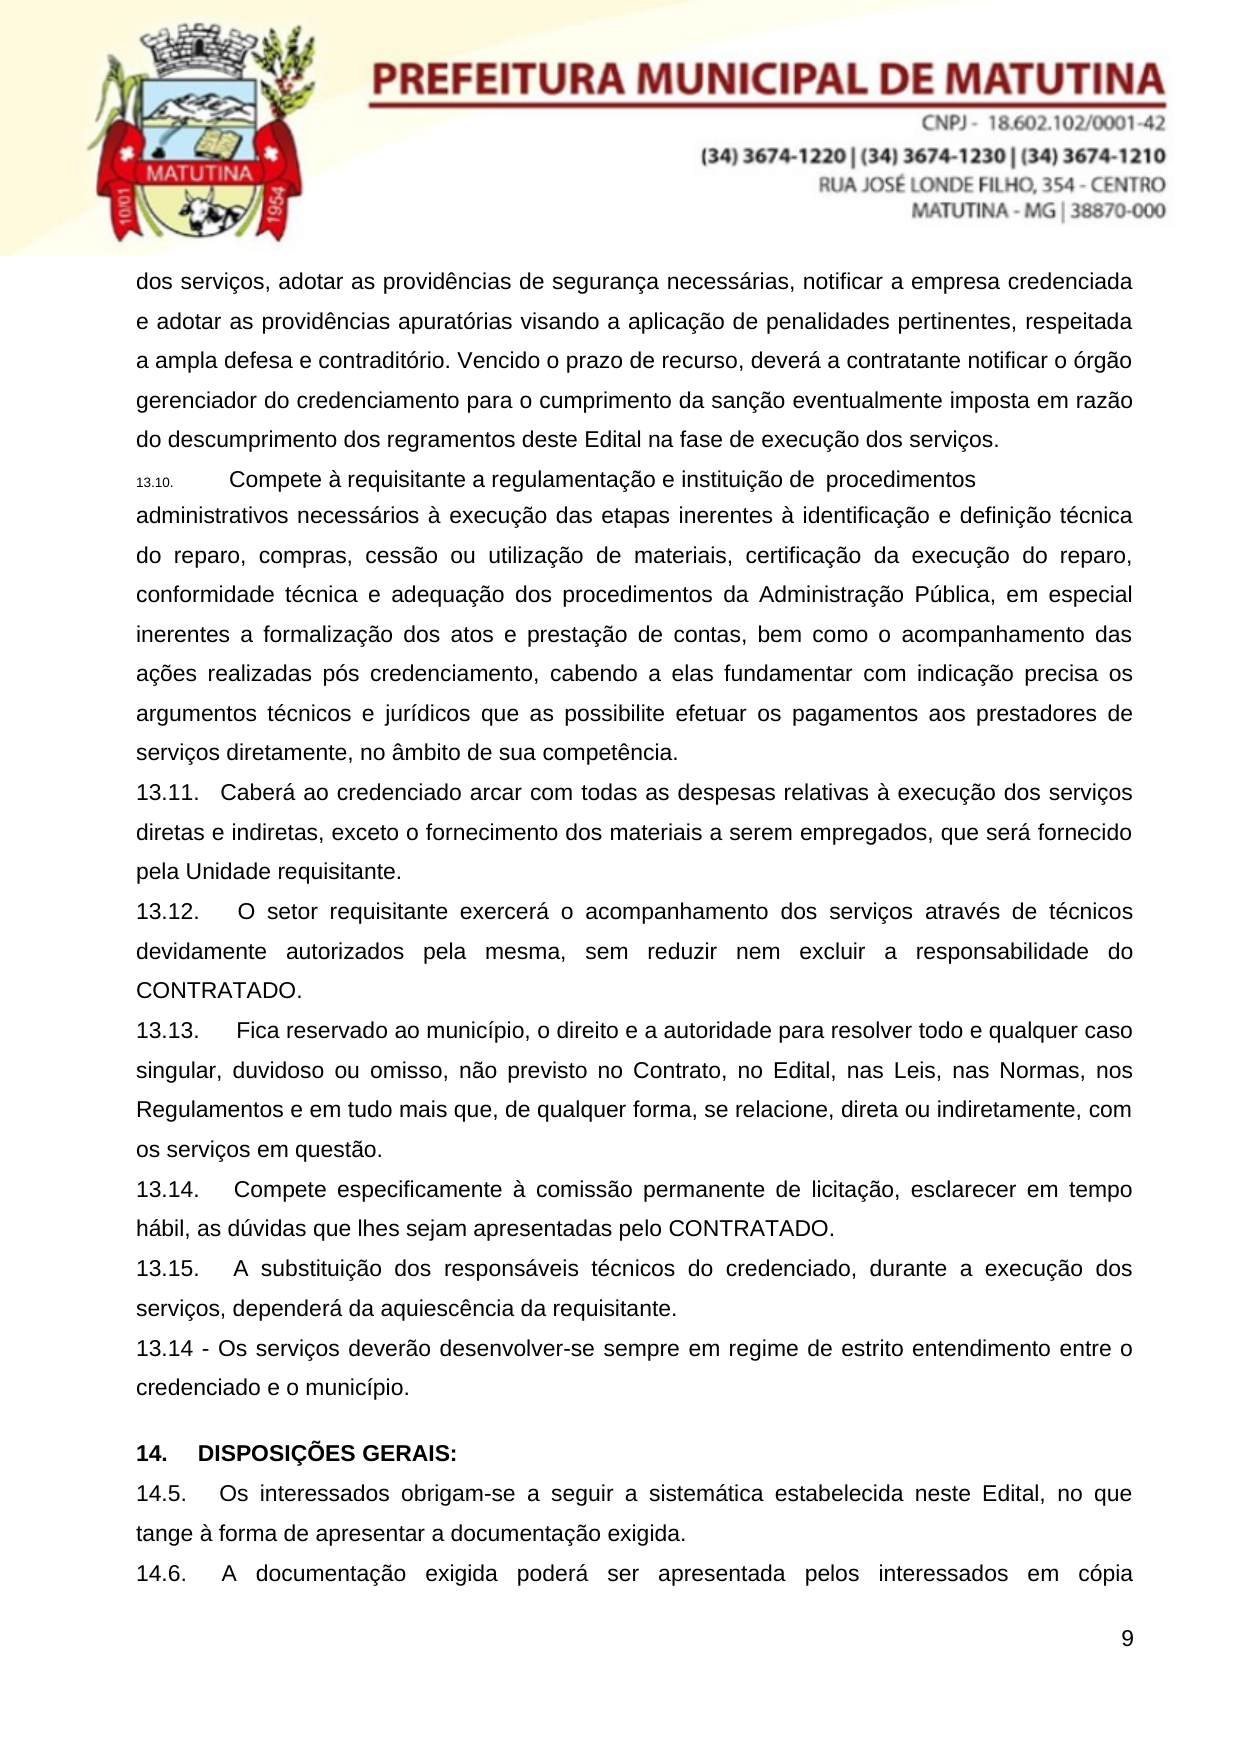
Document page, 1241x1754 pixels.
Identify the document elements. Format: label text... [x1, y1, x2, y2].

text administrativos necessários à execução das etapas inerentes à identificação e definição técnica do reparo, compras, cessão ou utilização de materiais, certificação da execução do reparo, conformidade técnica e adequação dos procedimentos da Administração Pública, em especial inerentes a formalização dos atos e prestação de contas, bem como o acompanhamento das ações realizadas pós credenciamento, cabendo a elas fundamentar com indicação precisa os argumentos técnicos e jurídicos que as possibilite efetuar os pagamentos aos prestadores de serviços diretamente, no âmbito de sua competência. [136, 502, 1134, 766]
subtitle DISPOSIÇÕES GERAIS: [136, 1440, 1134, 1466]
list A substituição dos responsáveis técnicos do credenciado, durante a execução dos serviços, dependerá da aquiescência da requisitante. [136, 1255, 1134, 1321]
list O setor requisitante exercerá o acompanhamento dos serviços através de técnicos devidamente autorizados pela mesma, sem reduzir nem excluir a responsabilidade do CONTRATADO. [136, 898, 1134, 1003]
text 13.14 - Os serviços deverão desenvolver-se sempre em regime de estrito entendimento entre o credenciado e o município. [136, 1334, 1134, 1401]
list Os interessados obrigam-se a seguir a sistemática estabelecida neste Edital, no que tange à forma de apresentar a documentação exigida. [136, 1480, 1134, 1546]
list Caberá ao credenciado arcar com todas as despesas relativas à execução dos serviços diretas e indiretas, exceto o fornecimento dos materiais a serem empregados, que será fornecido pela Unidade requisitante. [136, 779, 1134, 884]
list Compete à requisitante a regulamentação e instituição de procedimentos [136, 466, 1134, 493]
picture [0, 0, 1241, 256]
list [136, 207, 1134, 452]
list Compete especificamente à comissão permanente de licitação, esclarecer em tempo hábil, as dúvidas que lhes sejam apresentadas pelo CONTRATADO. [136, 1176, 1134, 1242]
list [136, 1560, 1134, 1586]
list Fica reservado ao município, o direito e a autoridade para resolver todo e qualquer caso singular, duvidoso ou omisso, não previsto no Contrato, no Edital, nas Leis, nas Normas, nos Regulamentos e em tudo mais que, de qualquer forma, se relacione, direta ou indiretamente, com os serviços em questão. [136, 1017, 1134, 1162]
